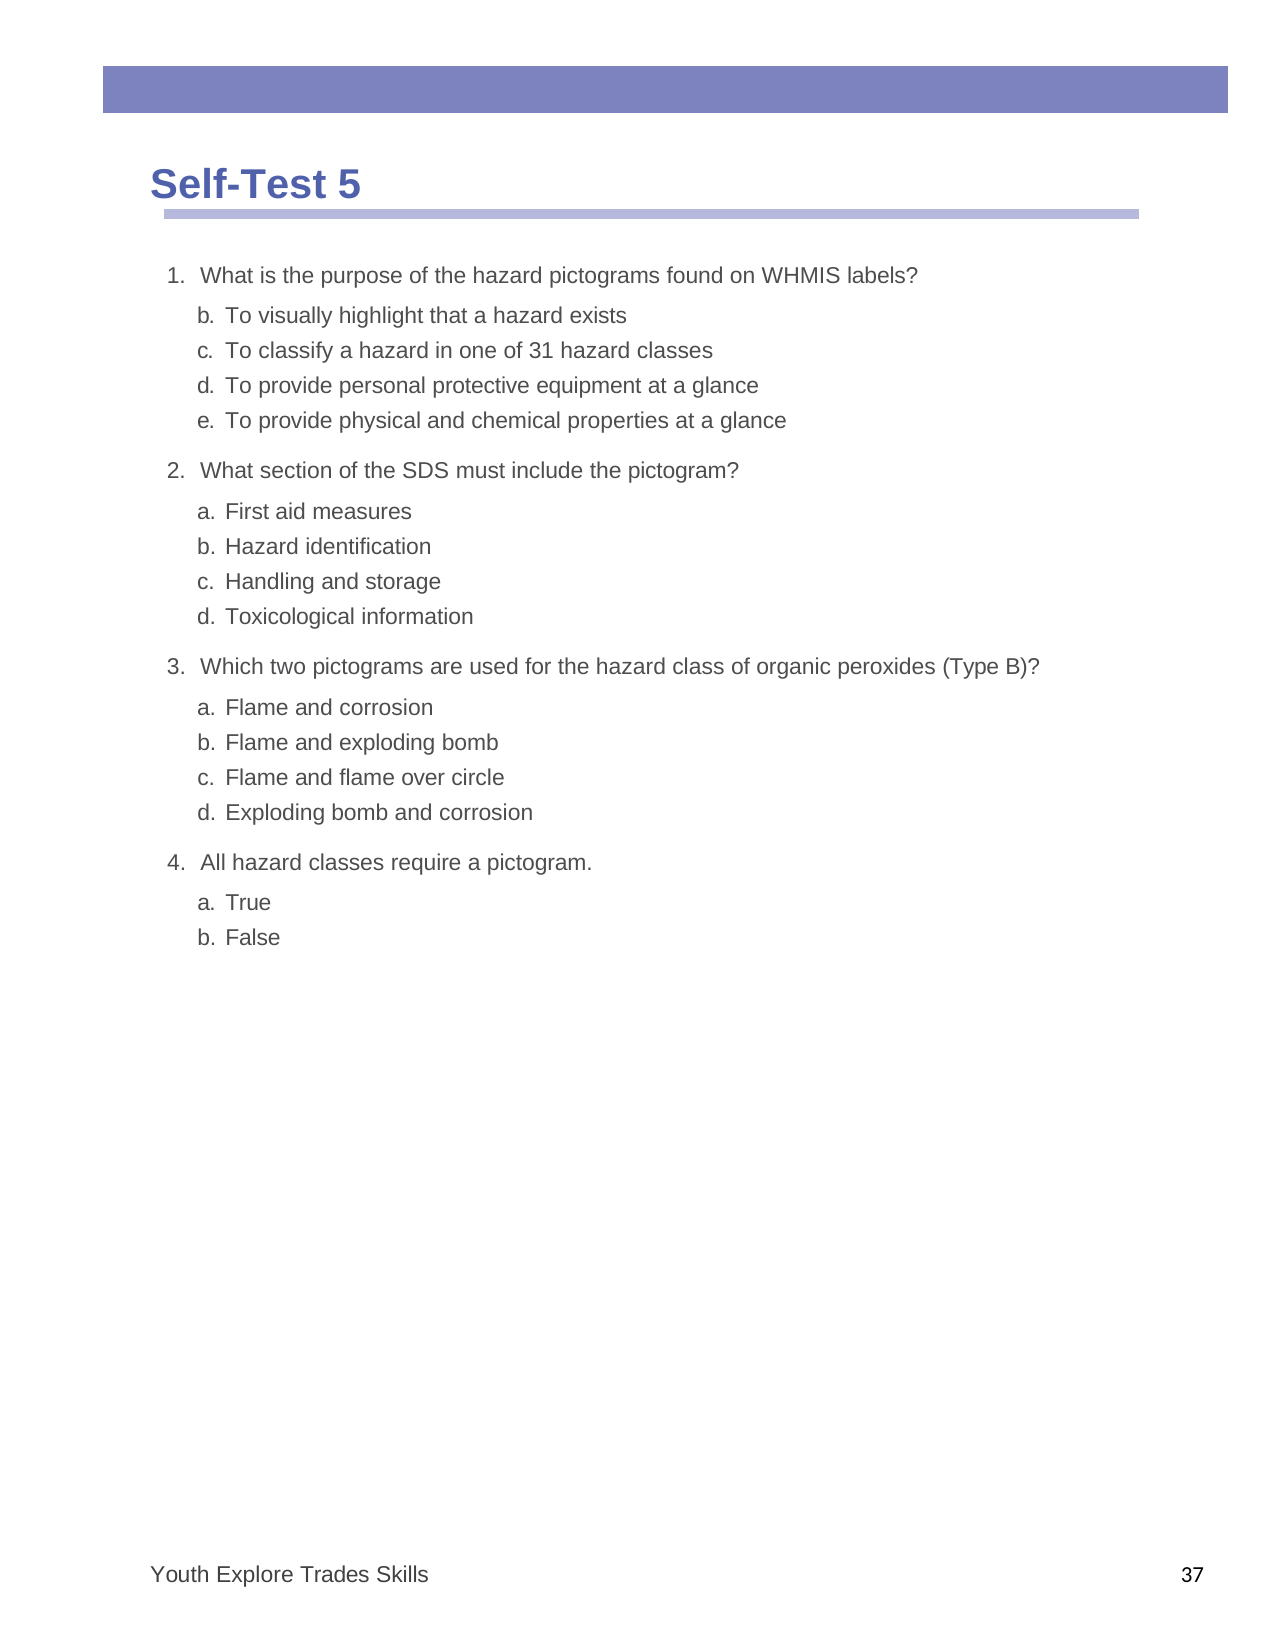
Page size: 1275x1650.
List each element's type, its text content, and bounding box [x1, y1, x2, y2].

list To visually highlight that a hazard exists [197, 302, 1239, 328]
list All hazard classes require a pictogram. [167, 848, 1239, 875]
list What section of the SDS must include the pictogram? [167, 457, 1239, 483]
list Flame and corrosion [197, 693, 1239, 720]
list Exploding bomb and corrosion [197, 798, 1239, 825]
list Handling and storage [197, 568, 1239, 594]
list Toxicological information [197, 603, 1239, 629]
list First aid measures [197, 498, 1239, 524]
list Flame and flame over circle [197, 763, 1239, 790]
list What is the purpose of the hazard pictograms found on WHMIS labels? [167, 262, 1239, 288]
list To provide personal protective equipment at a glance [197, 372, 1239, 398]
list True [197, 889, 1239, 915]
list Hazard identification [197, 533, 1239, 559]
list To classify a hazard in one of 31 hazard classes [197, 337, 1239, 363]
subtitle Self-Test 5 [150, 160, 1239, 208]
list To provide physical and chemical properties at a glance [197, 407, 1239, 433]
list False [197, 924, 1239, 950]
list Flame and exploding bomb [197, 728, 1239, 755]
list Which two pictograms are used for the hazard class of organic peroxides (Type B)? [167, 653, 1239, 679]
